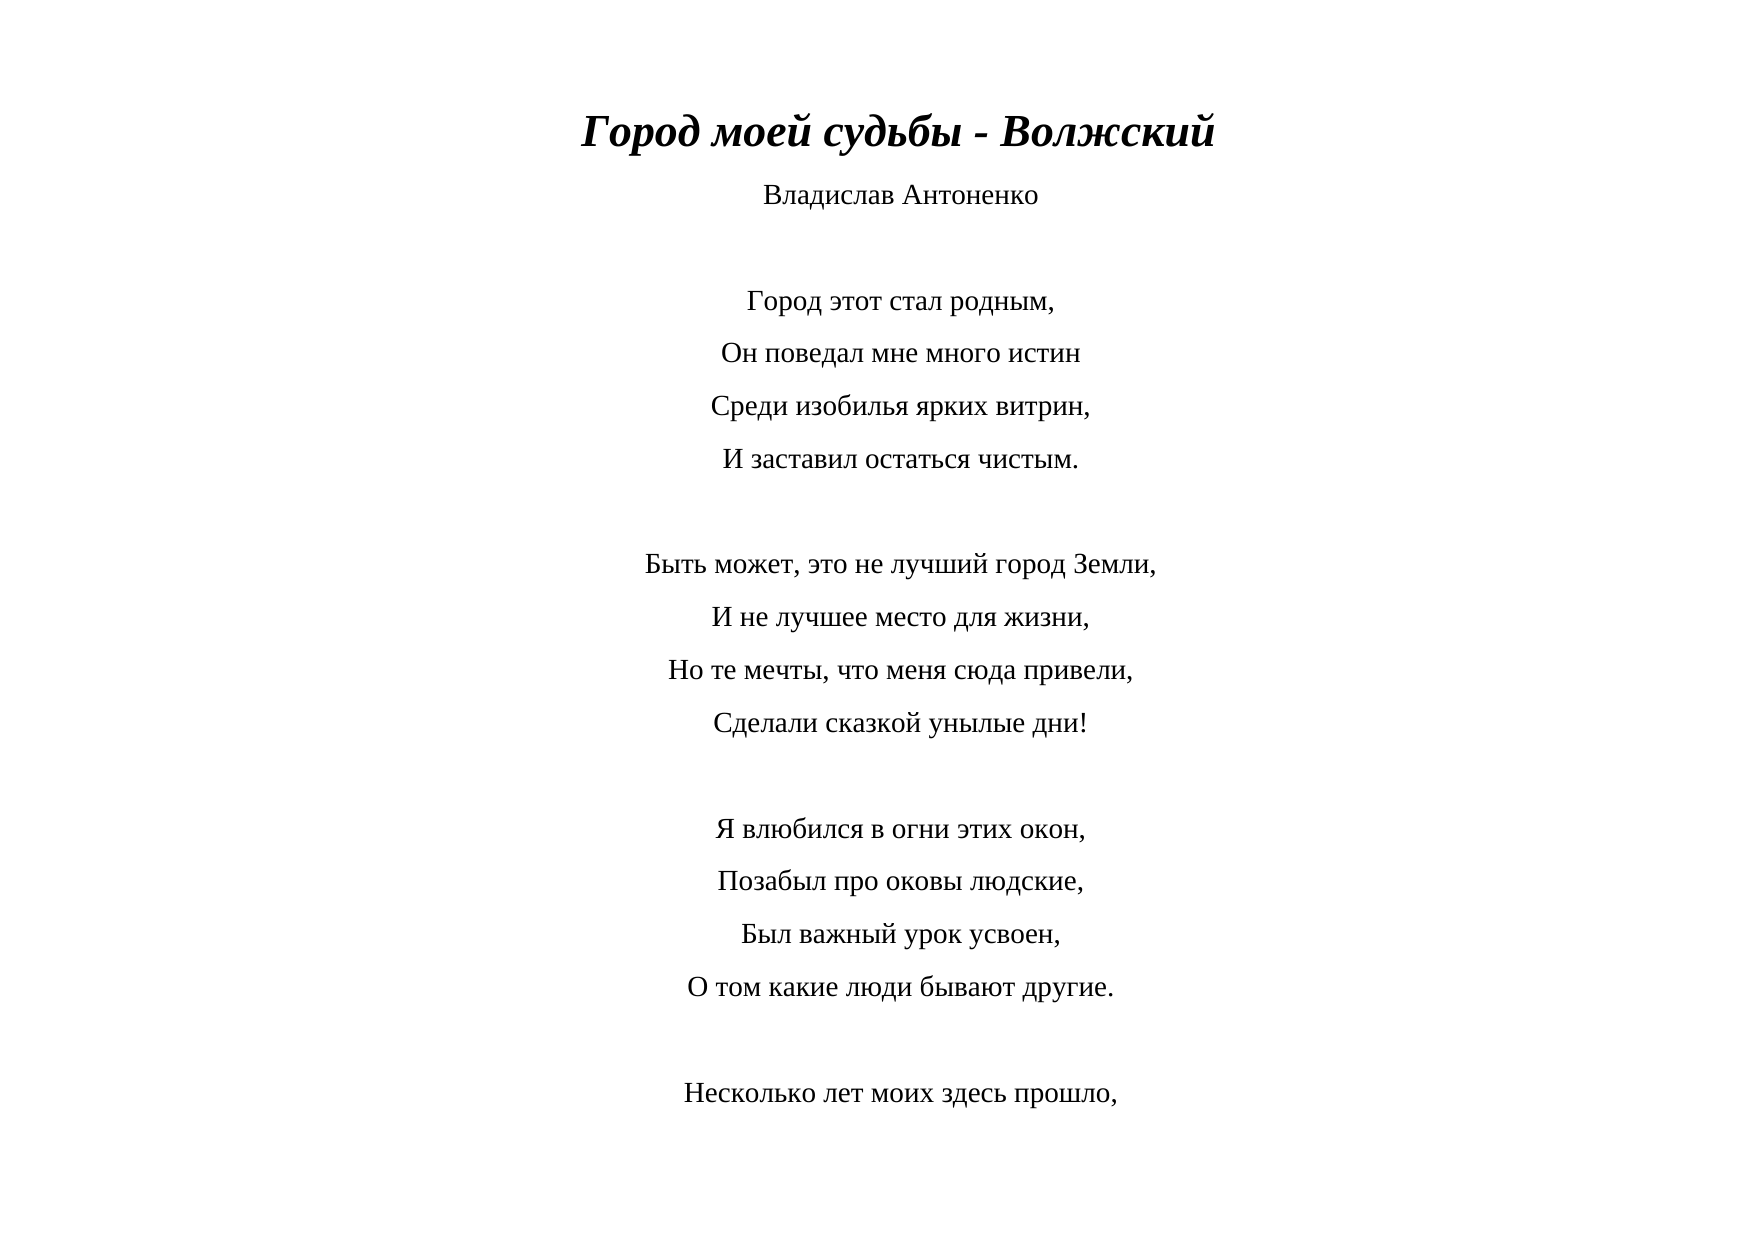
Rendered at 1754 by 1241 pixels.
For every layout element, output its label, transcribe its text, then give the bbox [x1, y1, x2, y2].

text Но те мечты, что меня сюда привели, [118, 652, 1683, 686]
text Был важный урок усвоен, [118, 916, 1683, 950]
text Позабыл про оковы людские, [118, 863, 1683, 897]
text О том какие люди бывают другие. [118, 969, 1683, 1003]
text Владислав Антоненко [118, 177, 1683, 211]
text И заставил остаться чистым. [118, 441, 1683, 474]
text Сделали сказкой унылые дни! [118, 705, 1683, 739]
text Я влюбился в огни этих окон, [118, 811, 1683, 844]
text И не лучшее место для жизни, [118, 599, 1683, 633]
text Город моей судьбы - Волжский [118, 103, 1683, 156]
text Он поведал мне много истин [118, 335, 1683, 369]
text Среди изобилья ярких витрин, [118, 388, 1683, 422]
text Город этот стал родным, [118, 283, 1683, 316]
text Несколько лет моих здесь прошло, [118, 1075, 1683, 1108]
text Быть может, это не лучший город Земли, [118, 547, 1683, 580]
